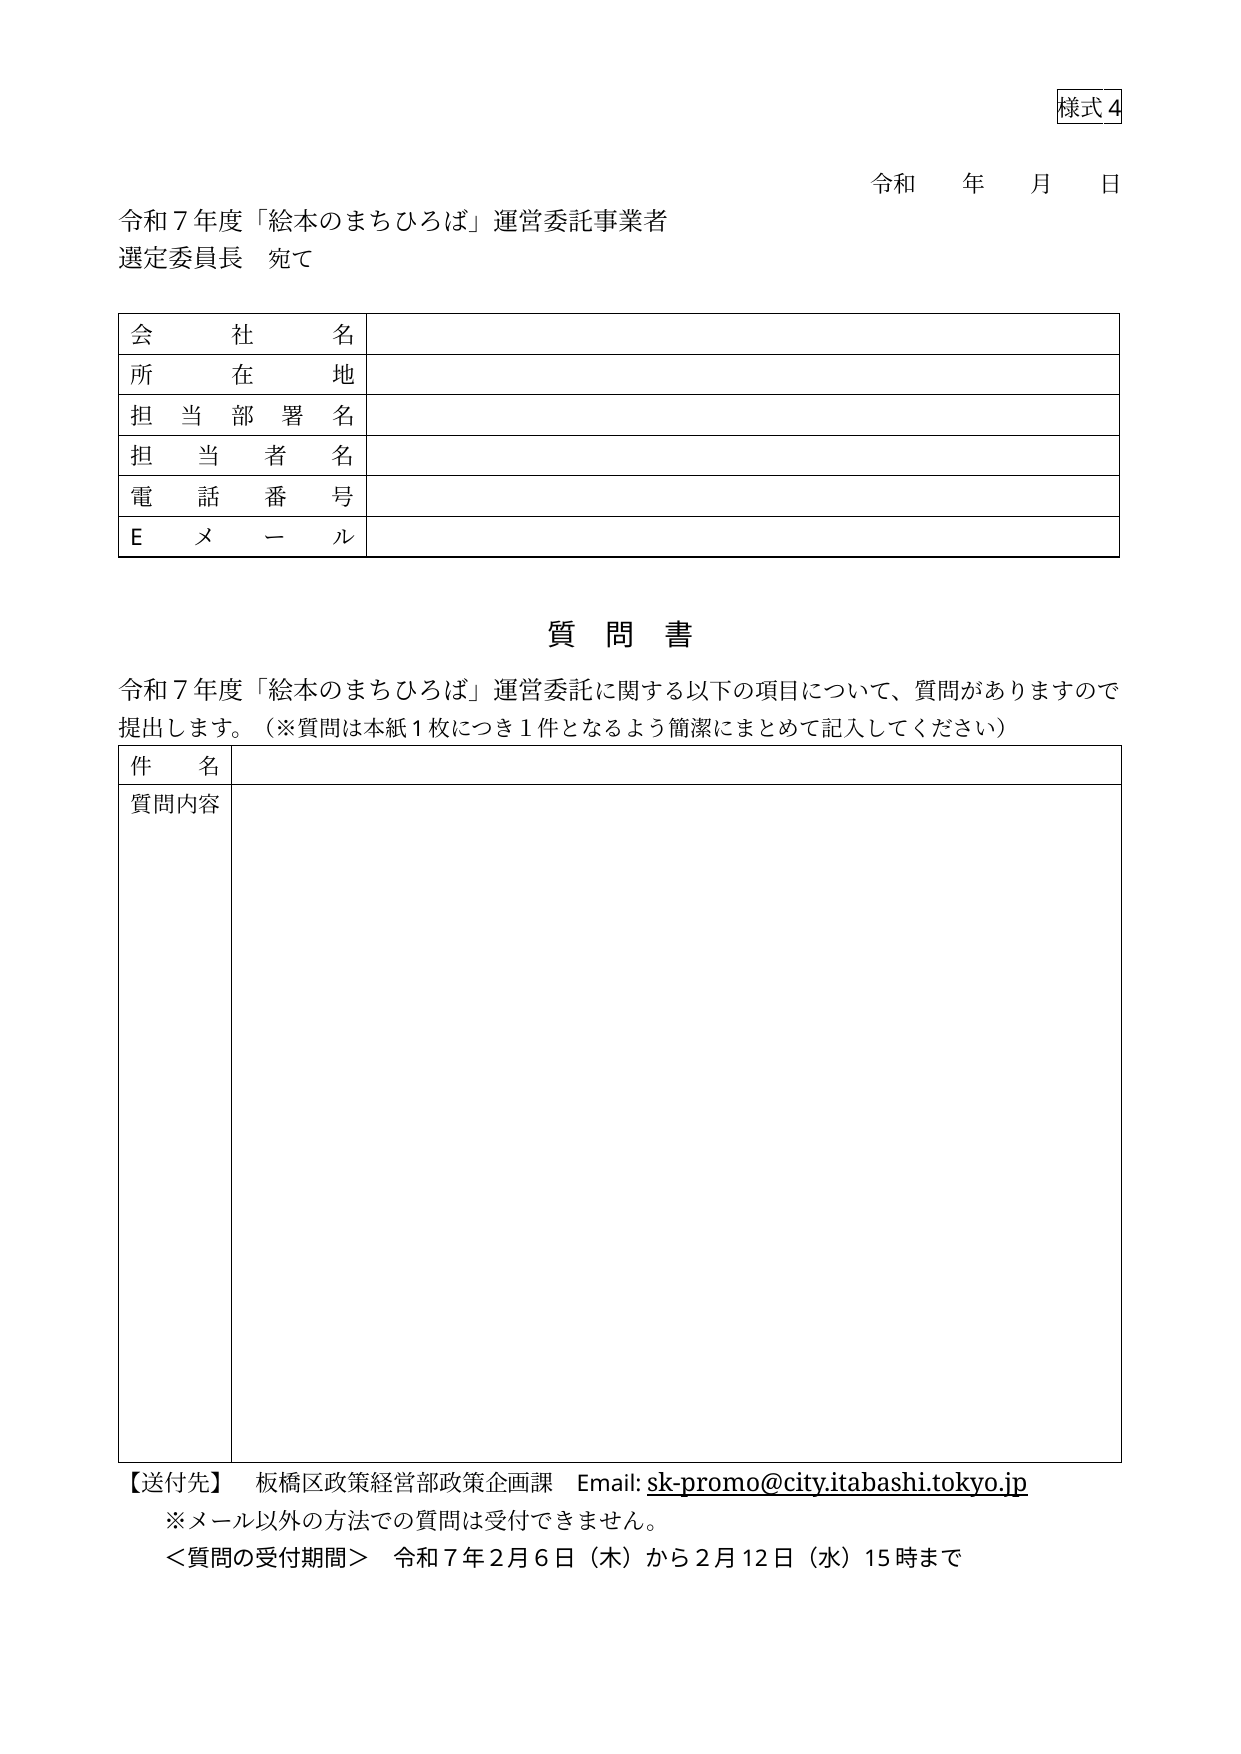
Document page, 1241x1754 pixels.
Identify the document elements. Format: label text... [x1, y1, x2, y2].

table_header 会社名 [119, 314, 366, 354]
text 令和７年度「絵本のまちひろば」運営委託に関する以下の項目について、質問がありますので提出します。（※質問は本紙1枚につき１件となるよう簡潔にまとめて記入してください） [118, 670, 1122, 745]
table_cell 電話番号 [119, 476, 366, 516]
table_cell 質問内容 [119, 785, 231, 1462]
table_header [367, 314, 1119, 354]
table_cell Eメール [119, 517, 366, 556]
table_cell [232, 785, 1121, 1462]
table_header 件名 [119, 746, 231, 783]
text ＜質問の受付期間＞ 令和７年２月６日（木）から２月12日（水）15時まで [118, 1538, 1122, 1576]
table_cell 担当部署名 [119, 395, 366, 435]
table_cell [367, 395, 1119, 435]
text 【送付先】 板橋区政策経営部政策企画課 Email: sk-promo@city.itabashi.tokyo.jp [118, 1463, 1122, 1501]
table_cell [367, 355, 1119, 394]
table_cell [367, 476, 1119, 516]
table_cell 所在地 [119, 355, 366, 394]
text 選定委員長 宛て [118, 238, 1122, 276]
text ※メール以外の方法での質問は受付できません。 [118, 1501, 1122, 1538]
table_header [232, 746, 1121, 783]
table_cell 担当者名 [119, 436, 366, 475]
text 令和７年度「絵本のまちひろば」運営委託事業者 [118, 201, 1122, 238]
table_cell [367, 517, 1119, 556]
table_cell [367, 436, 1119, 475]
text 質 問 書 [118, 595, 1122, 670]
text 令和 年 月 日 [118, 163, 1122, 201]
